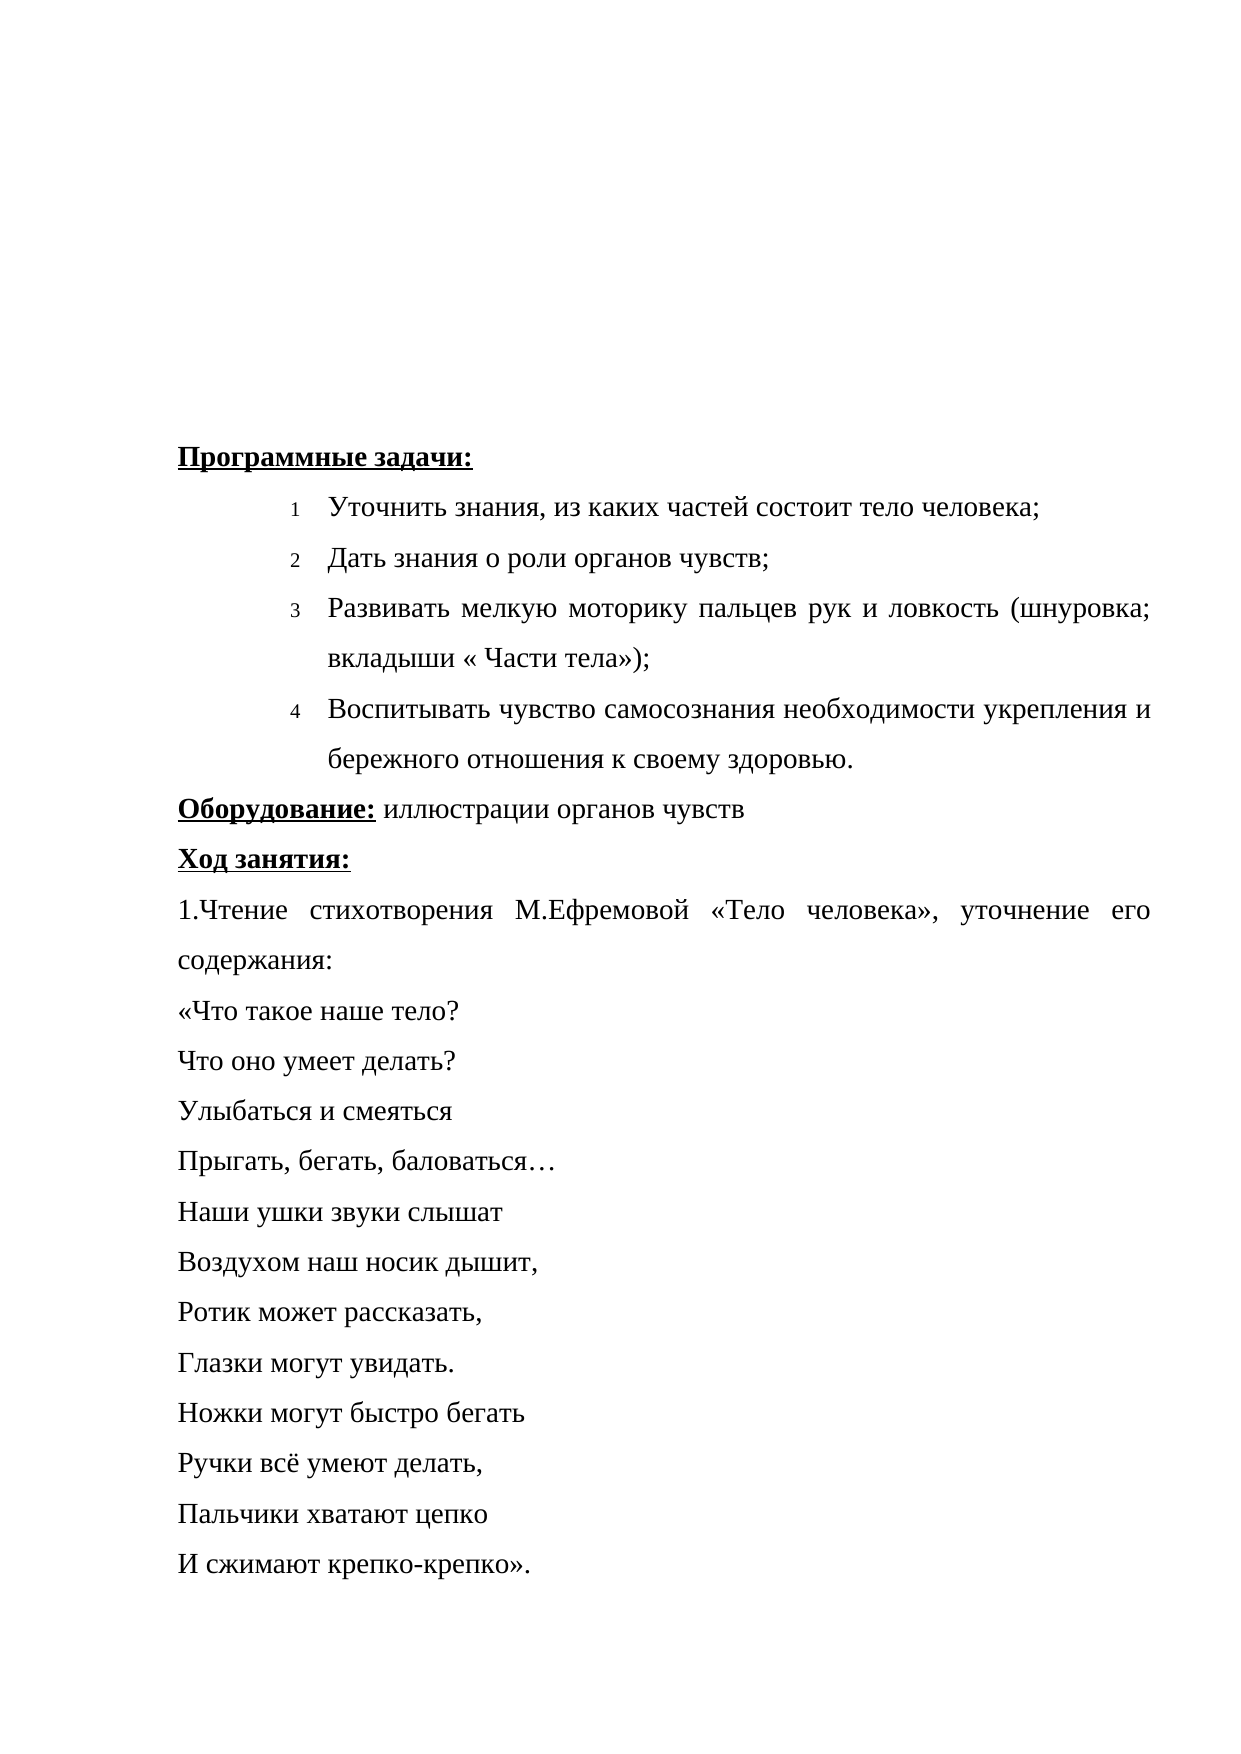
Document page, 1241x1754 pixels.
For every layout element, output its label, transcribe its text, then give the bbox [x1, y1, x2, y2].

text Глазки могут увидать. [177, 1345, 1152, 1378]
text Ножки могут быстро бегать [177, 1395, 1152, 1429]
text Ход занятия: [177, 842, 1152, 875]
text Прыгать, бегать, баловаться… [177, 1143, 1152, 1177]
text Ручки всё умеют делать, [177, 1445, 1152, 1479]
text Ротик может рассказать, [177, 1294, 1152, 1328]
text Воздухом наш носик дышит, [177, 1244, 1152, 1278]
list Дать знания о роли органов чувств; [290, 540, 1152, 573]
text Что оно умеет делать? [177, 1043, 1152, 1076]
list Развивать мелкую моторику пальцев рук и ловкость (шнуровка; вкладыши « Части тела»); [290, 590, 1152, 674]
list Уточнить знания, из каких частей состоит тело человека; [290, 489, 1152, 523]
text Улыбаться и смеяться [177, 1093, 1152, 1127]
text Пальчики хватают цепко [177, 1496, 1152, 1529]
text Оборудование: иллюстрации органов чувств [177, 791, 1152, 825]
text И сжимают крепко-крепко». [177, 1546, 1152, 1579]
text 1.Чтение стихотворения М.Ефремовой «Тело человека», уточнение его содержания: [177, 892, 1152, 976]
text Наши ушки звуки слышат [177, 1194, 1152, 1227]
text «Что такое наше тело? [177, 993, 1152, 1026]
list Воспитывать чувство самосознания необходимости укрепления и бережного отношения к своему здоровью. [290, 691, 1152, 774]
text Программные задачи: [177, 439, 1152, 473]
